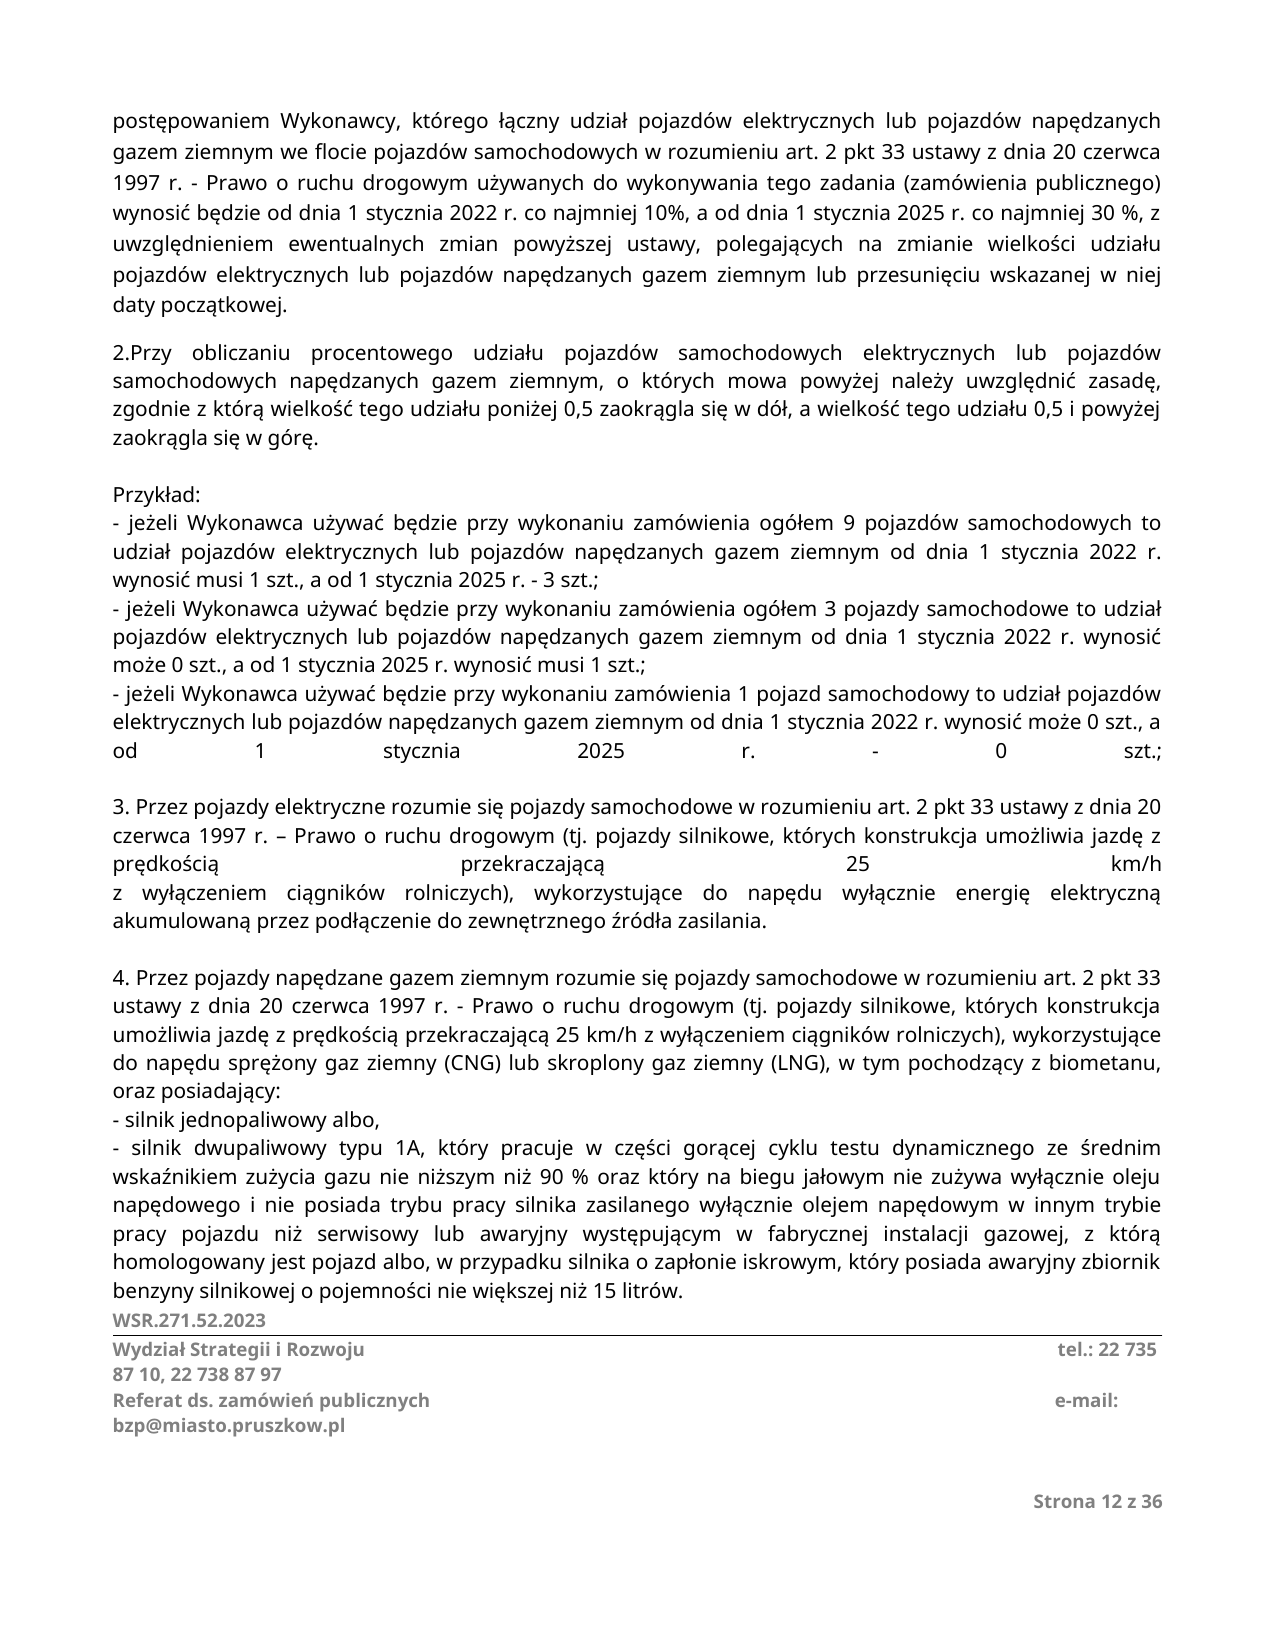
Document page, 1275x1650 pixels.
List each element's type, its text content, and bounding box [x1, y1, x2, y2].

text - jeżeli Wykonawca używać będzie przy wykonaniu zamówienia 1 pojazd samochodowy to udział pojazdów elektrycznych lub pojazdów napędzanych gazem ziemnym od dnia 1 stycznia 2022 r. wynosić może 0 szt., a od 1 stycznia 2025 r. - 0 szt.; [112, 679, 1162, 792]
text - silnik dwupaliwowy typu 1A, który pracuje w części gorącej cyklu testu dynamicznego ze średnim wskaźnikiem zużycia gazu nie niższym niż 90 % oraz który na biegu jałowym nie zużywa wyłącznie oleju napędowego i nie posiada trybu pracy silnika zasilanego wyłącznie olejem napędowym w innym trybie pracy pojazdu niż serwisowy lub awaryjny występującym w fabrycznej instalacji gazowej, z którą homologowany jest pojazd albo, w przypadku silnika o zapłonie iskrowym, który posiada awaryjny zbiornik benzyny silnikowej o pojemności nie większej niż 15 litrów. [112, 1133, 1162, 1304]
text - jeżeli Wykonawca używać będzie przy wykonaniu zamówienia ogółem 3 pojazdy samochodowe to udział pojazdów elektrycznych lub pojazdów napędzanych gazem ziemnym od dnia 1 stycznia 2022 r. wynosić może 0 szt., a od 1 stycznia 2025 r. wynosić musi 1 szt.; [112, 594, 1162, 679]
text Przykład: - jeżeli Wykonawca używać będzie przy wykonaniu zamówienia ogółem 9 pojazdów samochodowych to udział pojazdów elektrycznych lub pojazdów napędzanych gazem ziemnym od dnia 1 stycznia 2022 r. wynosić musi 1 szt., a od 1 stycznia 2025 r. - 3 szt.; [112, 480, 1162, 594]
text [112, 107, 1162, 319]
text 2.Przy obliczaniu procentowego udziału pojazdów samochodowych elektrycznych lub pojazdów samochodowych napędzanych gazem ziemnym, o których mowa powyżej należy uwzględnić zasadę, zgodnie z którą wielkość tego udziału poniżej 0,5 zaokrągla się w dół, a wielkość tego udziału 0,5 i powyżej zaokrągla się w górę. [112, 338, 1162, 451]
text 3. Przez pojazdy elektryczne rozumie się pojazdy samochodowe w rozumieniu art. 2 pkt 33 ustawy z dnia 20 czerwca 1997 r. – Prawo o ruchu drogowym (tj. pojazdy silnikowe, których konstrukcja umożliwia jazdę z prędkością przekraczającą 25 km/h z wyłączeniem ciągników rolniczych), wykorzystujące do napędu wyłącznie energię elektryczną akumulowaną przez podłączenie do zewnętrznego źródła zasilania. [112, 792, 1162, 934]
text - silnik jednopaliwowy albo, [112, 1105, 1162, 1133]
text 4. Przez pojazdy napędzane gazem ziemnym rozumie się pojazdy samochodowe w rozumieniu art. 2 pkt 33 ustawy z dnia 20 czerwca 1997 r. - Prawo o ruchu drogowym (tj. pojazdy silnikowe, których konstrukcja umożliwia jazdę z prędkością przekraczającą 25 km/h z wyłączeniem ciągników rolniczych), wykorzystujące do napędu sprężony gaz ziemny (CNG) lub skroplony gaz ziemny (LNG), w tym pochodzący z biometanu, oraz posiadający: [112, 963, 1162, 1105]
